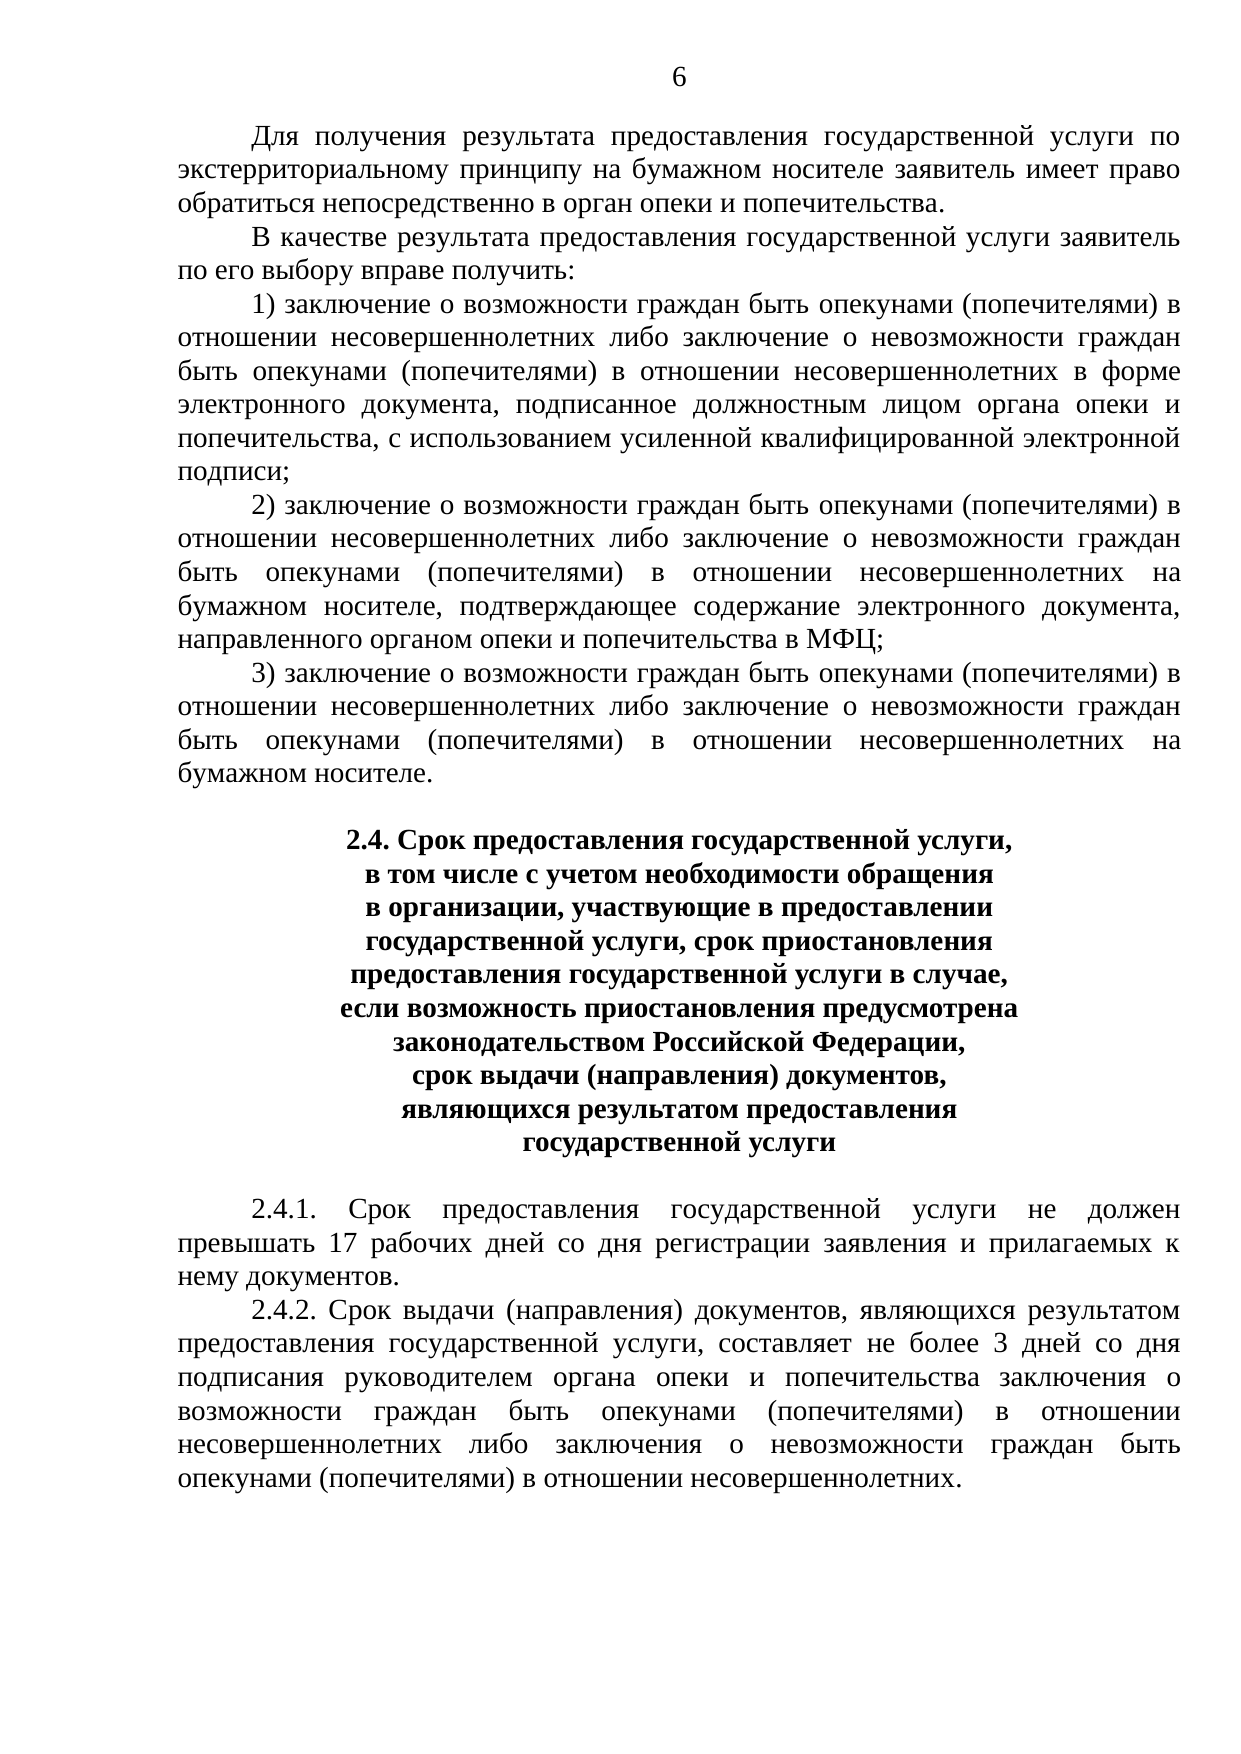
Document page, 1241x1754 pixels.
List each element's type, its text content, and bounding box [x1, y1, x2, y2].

text Для получения результата предоставления государственной услуги по экстерриториальному принципу на бумажном носителе заявитель имеет право обратиться непосредственно в орган опеки и попечительства. [177, 118, 1181, 219]
text 2) заключение о возможности граждан быть опекунами (попечителями) в отношении несовершеннолетних либо заключение о невозможности граждан быть опекунами (попечителями) в отношении несовершеннолетних на бумажном носителе, подтверждающее содержание электронного документа, направленного органом опеки и попечительства в МФЦ; [177, 487, 1181, 655]
text 3) заключение о возможности граждан быть опекунами (попечителями) в отношении несовершеннолетних либо заключение о невозможности граждан быть опекунами (попечителями) в отношении несовершеннолетних на бумажном носителе. [177, 655, 1181, 789]
text 1) заключение о возможности граждан быть опекунами (попечителями) в отношении несовершеннолетних либо заключение о невозможности граждан быть опекунами (попечителями) в отношении несовершеннолетних в форме электронного документа, подписанное должностным лицом органа опеки и попечительства, с использованием усиленной квалифицированной электронной подписи; [177, 286, 1181, 487]
text срок выдачи (направления) документов, [177, 1057, 1181, 1091]
text в том числе с учетом необходимости обращения [177, 856, 1181, 889]
text 2.4. Срок предоставления государственной услуги, [177, 822, 1181, 856]
text В качестве результата предоставления государственной услуги заявитель по его выбору вправе получить: [177, 219, 1181, 286]
text законодательством Российской Федерации, [177, 1024, 1181, 1057]
text 2.4.1. Срок предоставления государственной услуги не должен превышать 17 рабочих дней со дня регистрации заявления и прилагаемых к нему документов. [177, 1191, 1181, 1292]
text предоставления государственной услуги в случае, [177, 957, 1181, 990]
text если возможность приостановления предусмотрена [177, 990, 1181, 1024]
text государственной услуги [177, 1124, 1181, 1158]
text являющихся результатом предоставления [177, 1091, 1181, 1124]
text государственной услуги, срок приостановления [177, 923, 1181, 957]
text в организации, участвующие в предоставлении [177, 889, 1181, 923]
text 2.4.2. Срок выдачи (направления) документов, являющихся результатом предоставления государственной услуги, составляет не более 3 дней со дня подписания руководителем органа опеки и попечительства заключения о возможности граждан быть опекунами (попечителями) в отношении несовершеннолетних либо заключения о невозможности граждан быть опекунами (попечителями) в отношении несовершеннолетних. [177, 1292, 1181, 1493]
